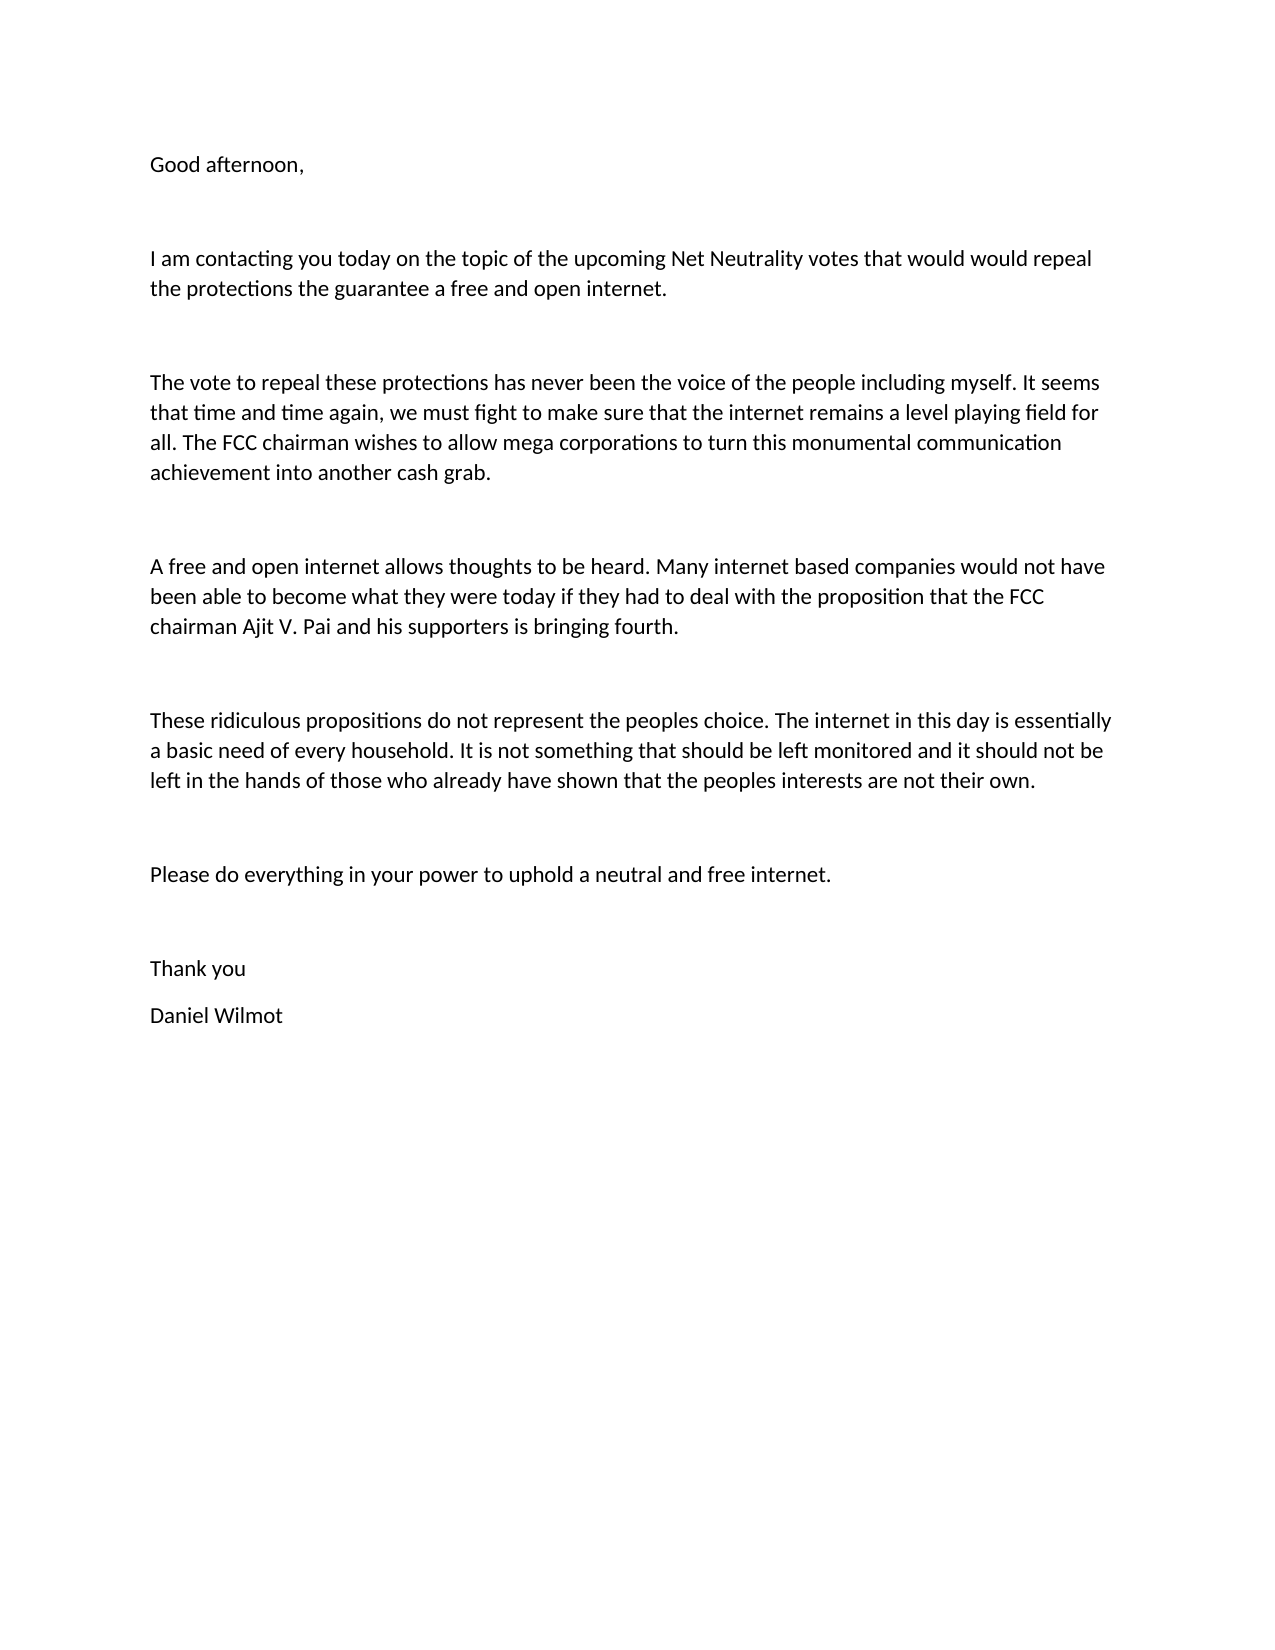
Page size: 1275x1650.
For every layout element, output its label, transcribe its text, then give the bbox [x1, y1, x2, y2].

text A free and open internet allows thoughts to be heard. Many internet based companies would not have been able to become what they were today if they had to deal with the proposition that the FCC chairman Ajit V. Pai and his supporters is bringing fourth. [150, 552, 1125, 641]
text These ridiculous propositions do not represent the peoples choice. The internet in this day is essentially a basic need of every household. It is not something that should be left monitored and it should not be left in the hands of those who already have shown that the peoples interests are not their own. [150, 706, 1125, 795]
text Daniel Wilmot [150, 1001, 1125, 1029]
text Please do everything in your power to uphold a neutral and free internet. [150, 860, 1125, 888]
text Thank you [150, 954, 1125, 982]
text The vote to repeal these protections has never been the voice of the people including myself. It seems that time and time again, we must fight to make sure that the internet remains a level playing field for all. The FCC chairman wishes to allow mega corporations to turn this monumental communication achievement into another cash grab. [150, 368, 1125, 486]
text I am contacting you today on the topic of the upcoming Net Neutrality votes that would would repeal the protections the guarantee a free and open internet. [150, 244, 1125, 302]
text Good afternoon, [150, 150, 1125, 178]
